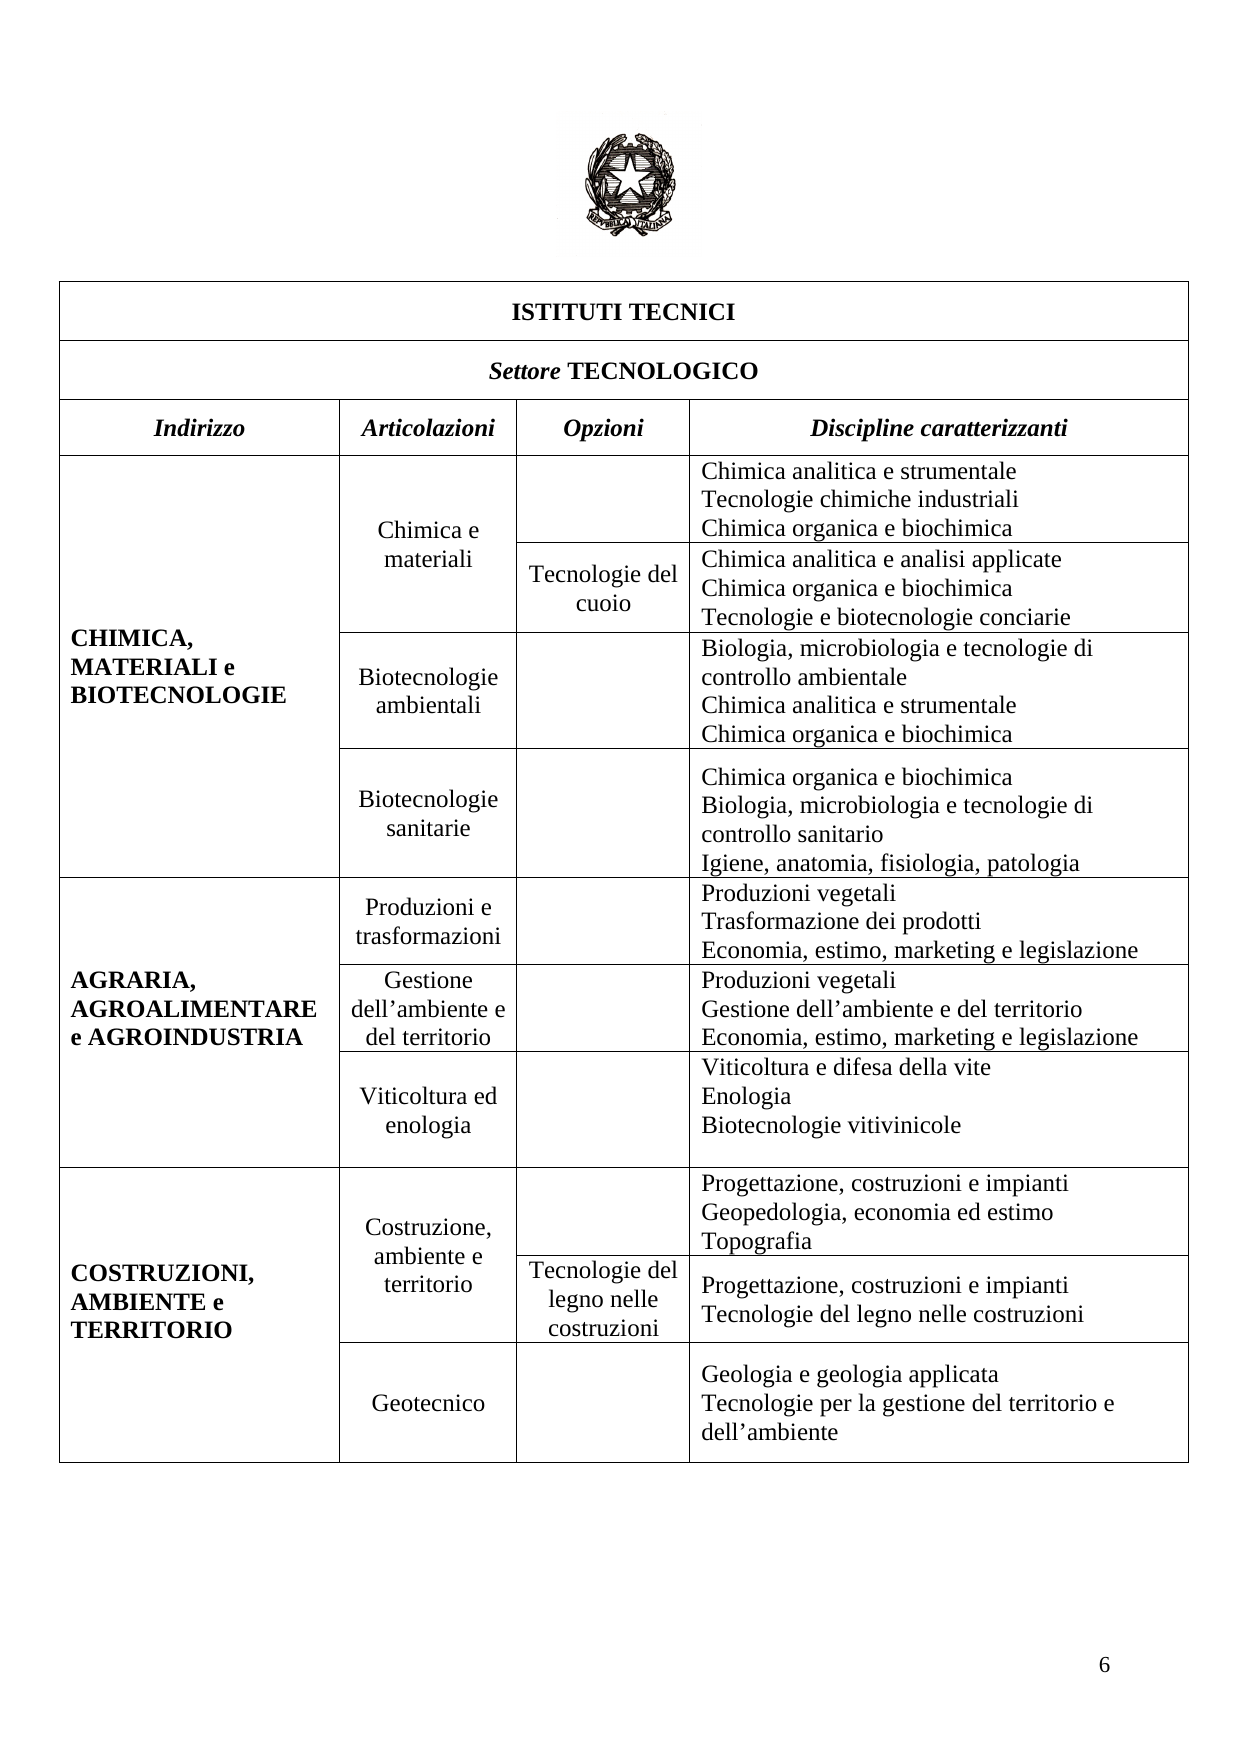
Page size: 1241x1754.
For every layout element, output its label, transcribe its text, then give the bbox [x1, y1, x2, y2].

table_cell Biologia, microbiologia e tecnologie di controllo ambientale Chimica analitica e strumentale Chimica organica e biochimica [690, 633, 1188, 748]
table_cell Viticoltura ed enologia [340, 1052, 516, 1167]
table_cell Gestione dell’ambiente e del territorio [340, 965, 516, 1051]
table_cell Settore TECNOLOGICO [60, 341, 1188, 399]
table_cell [517, 1168, 689, 1254]
table_header ISTITUTI TECNICI [60, 282, 1188, 340]
table_cell [517, 456, 689, 542]
table_cell Costruzione, ambiente e territorio [340, 1168, 516, 1342]
table_cell [517, 878, 689, 964]
table_cell Tecnologie del legno nelle costruzioni [517, 1256, 689, 1342]
table_cell [517, 1343, 689, 1462]
picture [556, 111, 702, 257]
table_cell Opzioni [517, 400, 689, 455]
table_cell Chimica organica e biochimica Biologia, microbiologia e tecnologie di controllo sanitario Igiene, anatomia, fisiologia, patologia [690, 749, 1188, 877]
table_cell Biotecnologie ambientali [340, 633, 516, 748]
table_cell CHIMICA, MATERIALI e BIOTECNOLOGIE [60, 456, 339, 877]
table_cell Discipline caratterizzanti [690, 400, 1188, 455]
table_cell Progettazione, costruzioni e impianti Tecnologie del legno nelle costruzioni [690, 1256, 1188, 1342]
table_cell [517, 749, 689, 877]
table_cell Chimica analitica e strumentale Tecnologie chimiche industriali Chimica organica e biochimica [690, 456, 1188, 542]
table_cell [517, 965, 689, 1051]
table_cell Geotecnico [340, 1343, 516, 1462]
table_cell Chimica e materiali [340, 456, 516, 632]
table_cell Tecnologie del cuoio [517, 543, 689, 632]
table_cell Chimica analitica e analisi applicate Chimica organica e biochimica Tecnologie e biotecnologie conciarie [690, 543, 1188, 632]
table_cell Produzioni vegetali Gestione dell’ambiente e del territorio Economia, estimo, marketing e legislazione [690, 965, 1188, 1051]
table_cell [517, 1052, 689, 1167]
table_cell Articolazioni [340, 400, 516, 455]
table_cell Produzioni e trasformazioni [340, 878, 516, 964]
table_cell Viticoltura e difesa della vite Enologia Biotecnologie vitivinicole [690, 1052, 1188, 1167]
table_cell Progettazione, costruzioni e impianti Geopedologia, economia ed estimo Topografia [690, 1168, 1188, 1254]
table_cell AGRARIA, AGROALIMENTARE e AGROINDUSTRIA [60, 878, 339, 1167]
table_cell Biotecnologie sanitarie [340, 749, 516, 877]
table_cell Indirizzo [60, 400, 339, 455]
table_cell COSTRUZIONI, AMBIENTE e TERRITORIO [60, 1168, 339, 1462]
table_cell Geologia e geologia applicata Tecnologie per la gestione del territorio e dell’ambiente [690, 1343, 1188, 1462]
table_cell Produzioni vegetali Trasformazione dei prodotti Economia, estimo, marketing e legislazione [690, 878, 1188, 964]
table_cell [517, 633, 689, 748]
